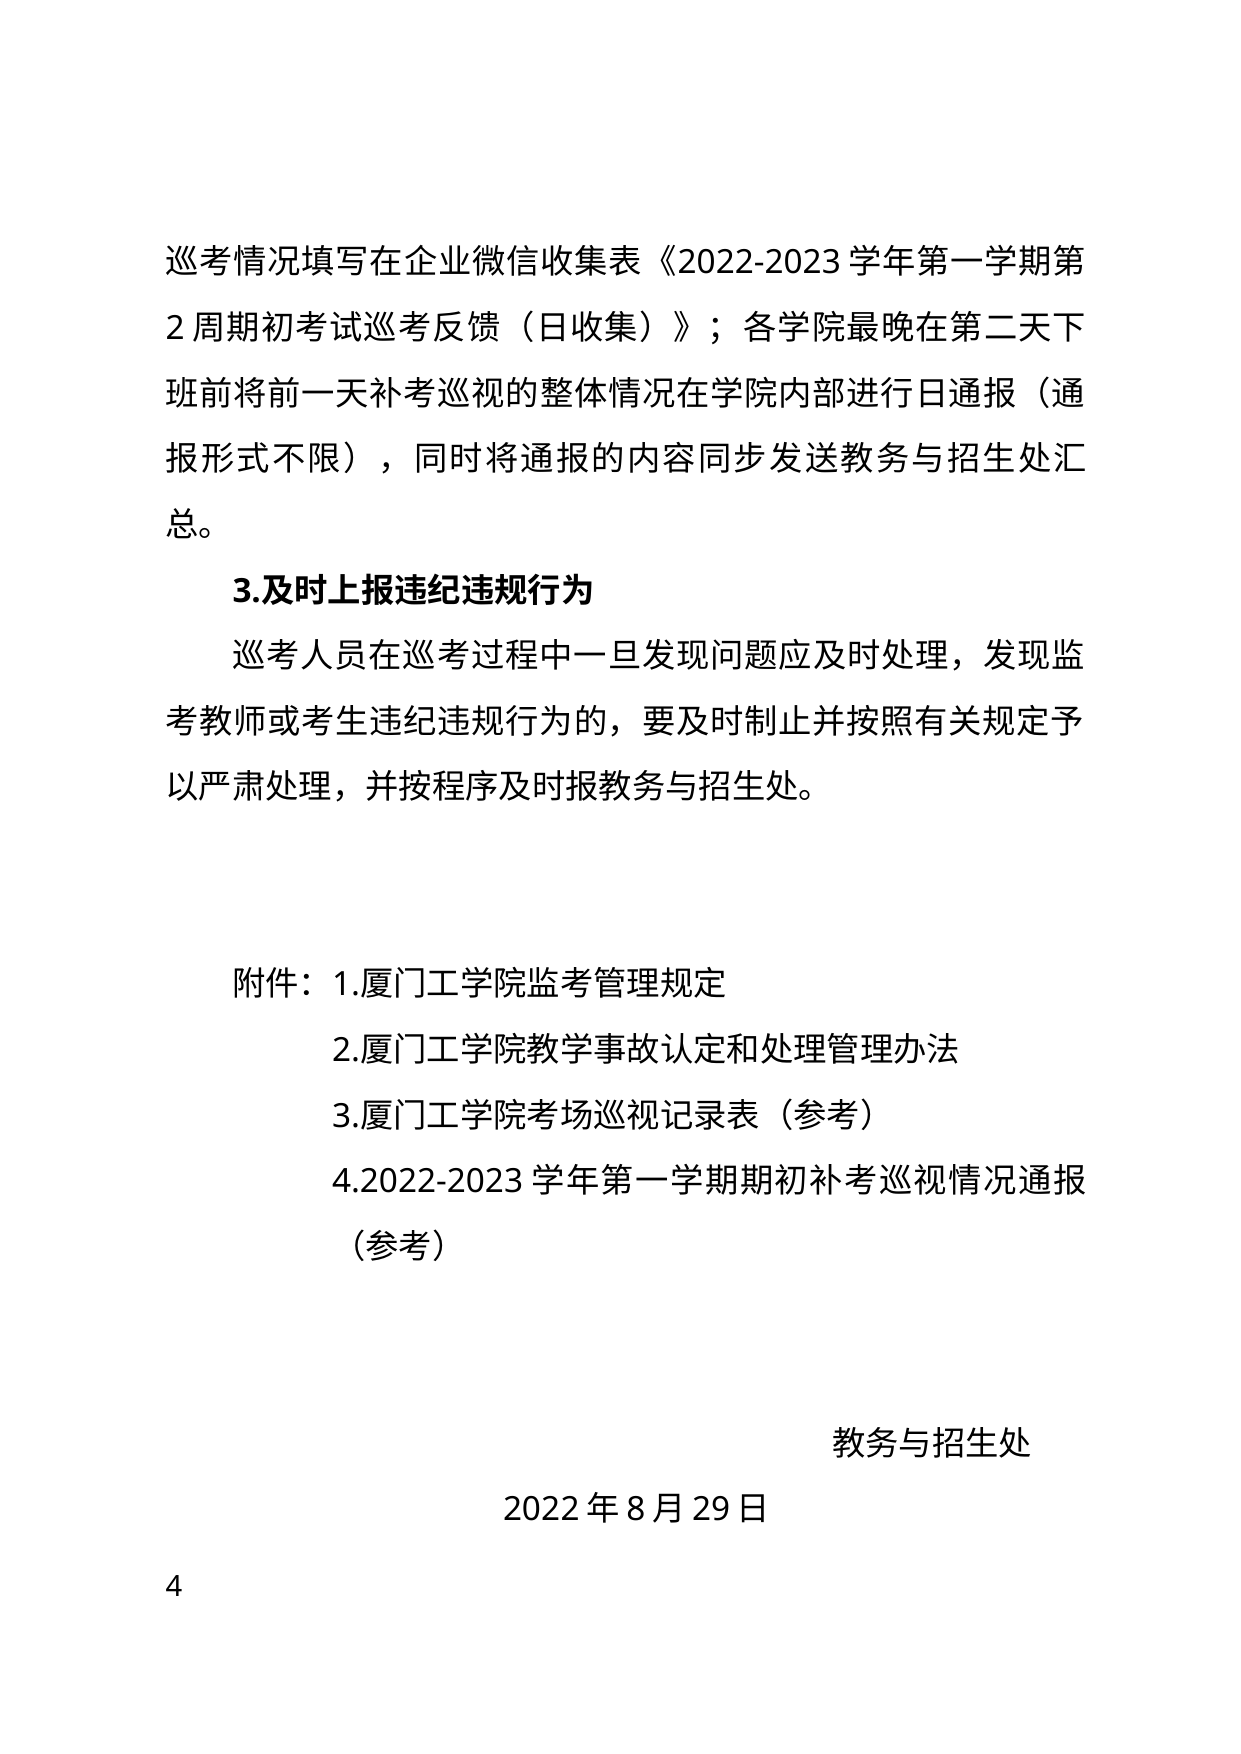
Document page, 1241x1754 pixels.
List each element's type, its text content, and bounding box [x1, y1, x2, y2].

list 4.2022-2023学年第一学期期初补考巡视情况通报（参考） [332, 1145, 1087, 1277]
text 附件：1.厦门工学院监考管理规定 [232, 948, 1087, 1014]
text 巡考人员在巡考过程中一旦发现问题应及时处理，发现监考教师或考生违纪违规行为的，要及时制止并按照有关规定予以严肃处理，并按程序及时报教务与招生处。 [165, 620, 1087, 817]
text 2022年8月29日 [165, 1473, 1087, 1539]
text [165, 227, 1087, 555]
list 3.厦门工学院考场巡视记录表（参考） [332, 1080, 1087, 1145]
text 3.及时上报违纪违规行为 [165, 555, 1087, 620]
list 2.厦门工学院教学事故认定和处理管理办法 [332, 1014, 1087, 1080]
text 教务与招生处 [165, 1408, 1087, 1473]
